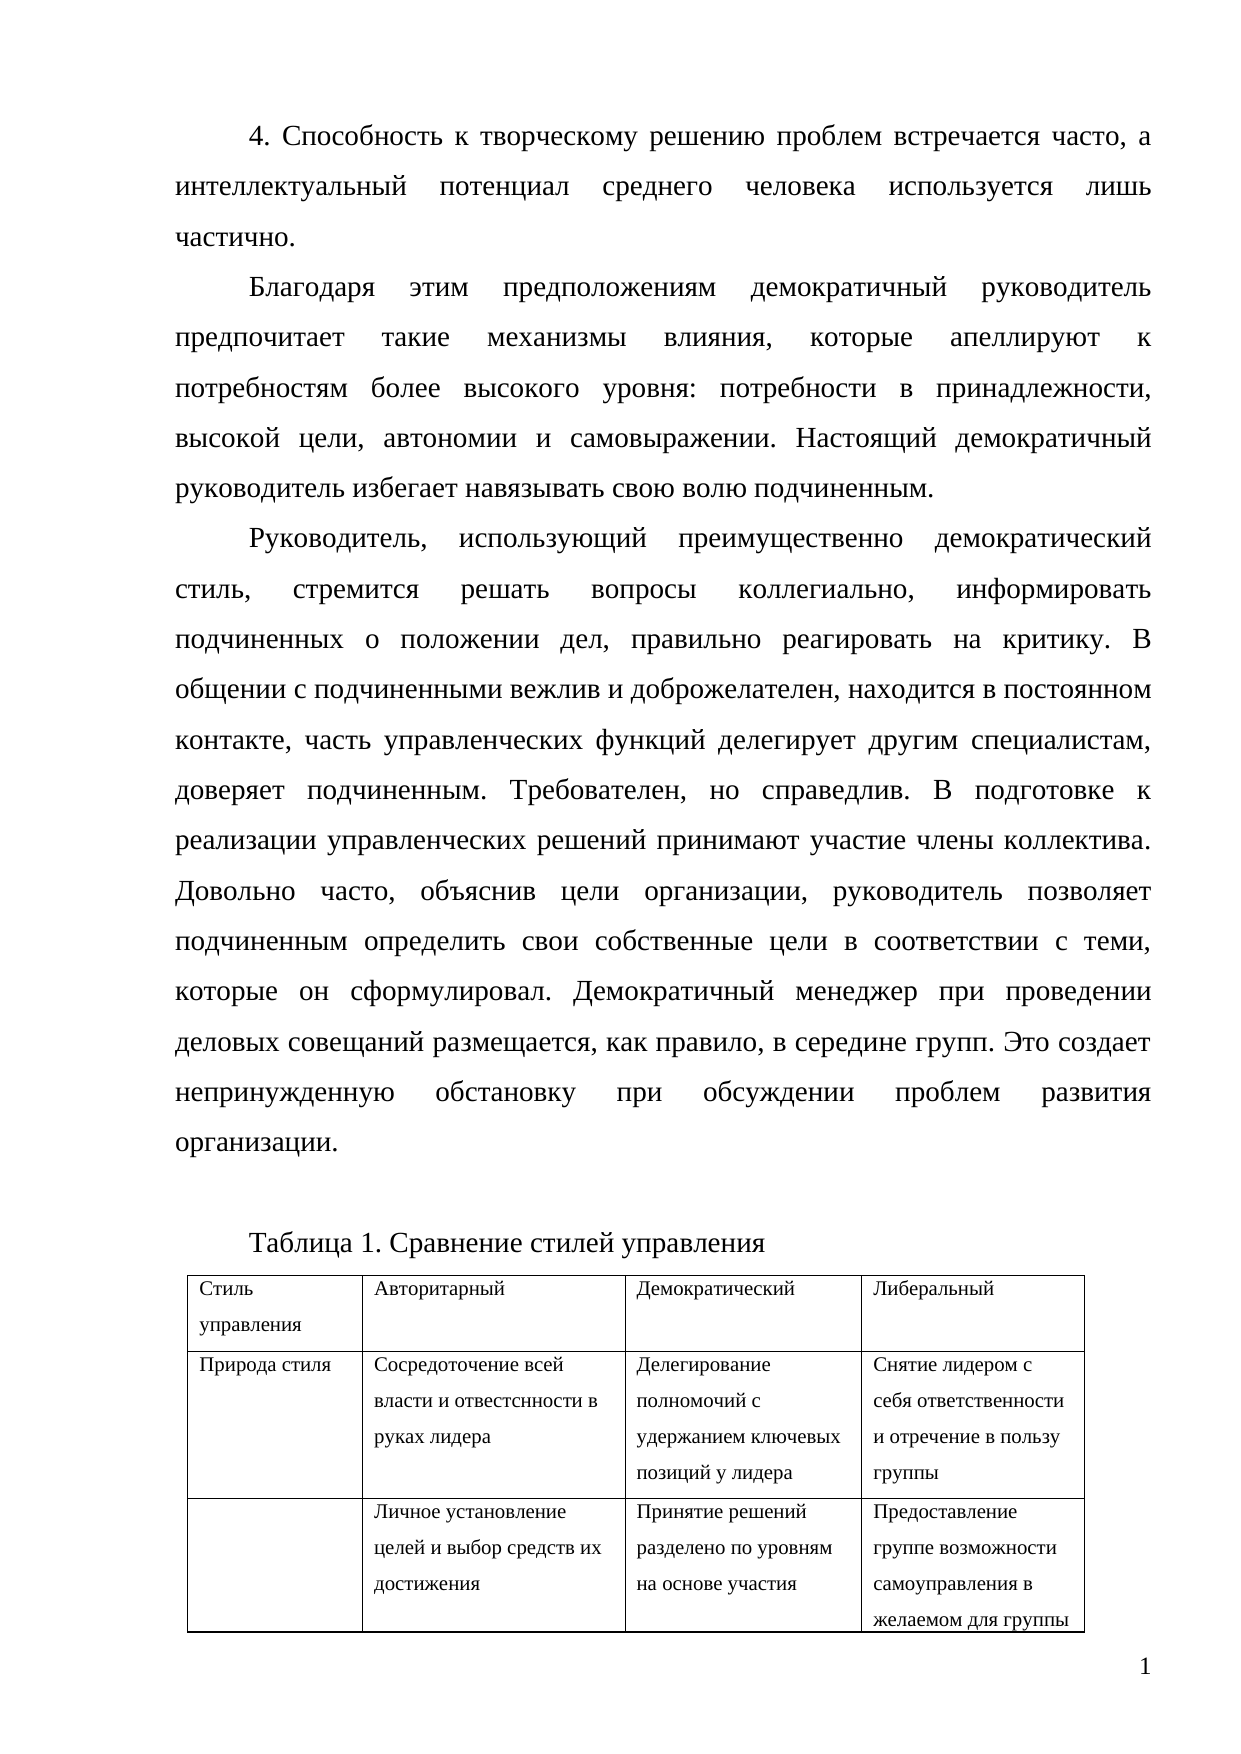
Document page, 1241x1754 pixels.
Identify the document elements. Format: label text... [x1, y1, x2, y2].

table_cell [363, 1499, 625, 1631]
table_header Либеральный [862, 1276, 1084, 1351]
text Таблица 1. Сравнение стилей управления [175, 1225, 1152, 1258]
table_cell Природа стиля [188, 1352, 362, 1498]
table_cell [862, 1499, 1084, 1631]
text Руководитель, использующий преимущественно демократический стиль, стремится решать вопросы коллегиально, информировать подчиненных о положении дел, правильно реагировать на критику. В общении с подчиненными вежлив и доброжелателен, находится в постоянном контакте, часть управленческих функций делегирует другим специалистам, доверяет подчиненным. Требователен, но справедлив. В подготовке к реализации управленческих решений принимают участие члены коллектива. Довольно часто, объяснив цели организации, руководитель позволяет подчиненным определить свои собственные цели в соответствии с теми, которые он сформулировал. Демократичный менеджер при проведении деловых совещаний размещается, как правило, в середине групп. Это создает непринужденную обстановку при обсуждении проблем развития организации. [175, 521, 1152, 1158]
table_header Демократический [626, 1276, 861, 1351]
table_cell Сосредоточение всей власти и отвестснности в руках лидера [363, 1352, 625, 1498]
table_header Стиль управления [188, 1276, 362, 1351]
table_header Авторитарный [363, 1276, 625, 1351]
table_cell [188, 1499, 362, 1631]
table_cell Делегирование полномочий с удержанием ключевых позиций у лидера [626, 1352, 861, 1498]
table_cell Снятие лидером с себя ответственности и отречение в пользу группы [862, 1352, 1084, 1498]
text 4. Способность к творческому решению проблем встречается часто, а интеллектуальный потенциал среднего человека используется лишь частично. [175, 118, 1152, 252]
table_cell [626, 1499, 861, 1631]
text Благодаря этим предположениям демократичный руководитель предпочитает такие механизмы влияния, которые апеллируют к потребностям более высокого уровня: потребности в принадлежности, высокой цели, автономии и самовыражении. Настоящий демократичный руководитель избегает навязывать свою волю подчиненным. [175, 269, 1152, 504]
